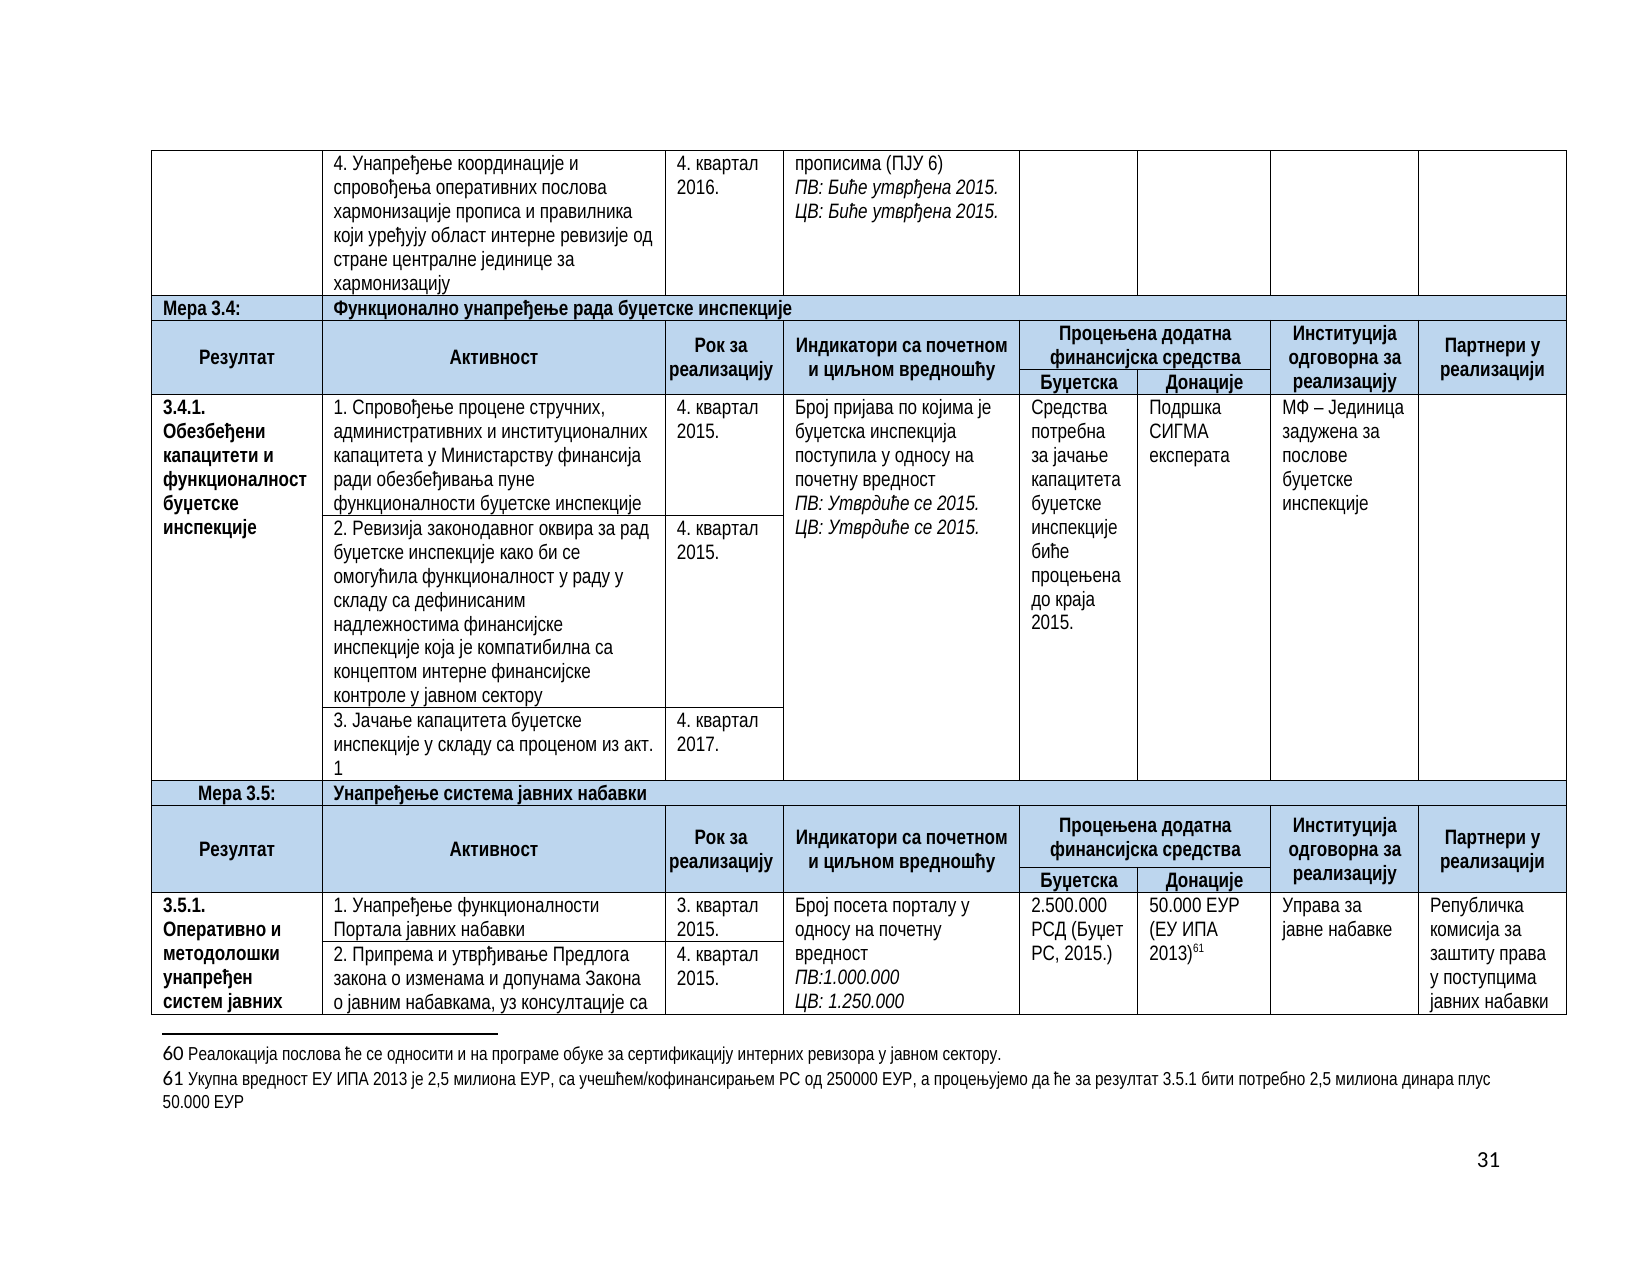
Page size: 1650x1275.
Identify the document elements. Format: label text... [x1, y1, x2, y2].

table_cell Број пријава по којима је буџетска инспекција поступила у односу на почетну вредност ПВ: Утврдиће се 2015. ЦВ: Утврдиће се 2015. [784, 395, 1019, 780]
table_cell Активност [323, 806, 665, 892]
table_cell Резултат [152, 321, 322, 394]
table_cell Функционално унапређење рада буџетске инспекције [323, 296, 1566, 320]
table_cell 4. Унапређење координације и спровођења оперативних послова хармонизације прописа и правилника који уређују област интерне ревизије од стране централне јединице за хармонизацију [323, 151, 665, 295]
table_cell 3. Јачање капацитета буџетске инспекције у складу са проценом из акт. 1 [323, 708, 665, 780]
table_cell Резултат [152, 806, 322, 892]
table_cell 4. квартал 2017. [666, 708, 783, 780]
table_cell [1419, 395, 1566, 780]
table_cell Унапређење система јавних набавки [323, 781, 1566, 805]
table_cell 3.5.1. Оперативно и методолошки унапређен систем јавних набавки [152, 893, 322, 1014]
table_cell Активност [323, 321, 665, 394]
table_cell Индикатори са почетном и циљном вредношћу [784, 806, 1019, 892]
table_cell Републичка комисија за заштиту права у поступцима јавних набавки УЗЗПРО (акт. 7) Републички фонд за здравствено осигурање (акт. 7) ДРИ [1419, 893, 1566, 1014]
table_cell 50.000 ЕУР (ЕУ ИПА 2013) [1138, 893, 1270, 1014]
table_cell 4. квартал 2015. [666, 516, 783, 707]
table_cell Средства потребна за јачање капацитета буџетске инспекције биће процењена до краја 2015. [1020, 395, 1137, 780]
table_cell Мера 3.5: [152, 781, 322, 805]
table_cell Институција одговорна за реализацију [1271, 806, 1418, 892]
table_cell Институција одговорна за реализацију [1271, 321, 1418, 394]
table_cell Партнери у реализацији [1419, 321, 1566, 394]
table_cell Мера 3.4: [152, 296, 322, 320]
table_cell Рок за реализацију [666, 321, 783, 394]
table_cell Рок за реализацију [666, 806, 783, 892]
table_cell 4. квартал 2015. [666, 395, 783, 514]
table_cell 4. квартал 2016. [666, 151, 783, 295]
table_cell 4. квартал 2015. [666, 942, 783, 1014]
table_cell Управа за јавне набавке [1271, 893, 1418, 1014]
table_cell Процењена додатна финансијска средства [1020, 806, 1270, 867]
table_cell Буџетска [1020, 370, 1137, 394]
table_cell 3. квартал 2015. [666, 893, 783, 941]
table_cell 3.4.1. Обезбеђени капацитети и функционалност буџетске инспекције [152, 395, 322, 780]
table_cell Подршка СИГМА експерата [1138, 395, 1270, 780]
table_cell Партнери у реализацији [1419, 806, 1566, 892]
table_cell Донације [1138, 370, 1270, 394]
table_cell Број посета порталу у односу на почетну вредност ПВ:1.000.000 ЦВ: 1.250.000 Број сертификованих службеника за јавне набавке у односу на почетну вредност ПВ:1810 ЦВ:2300 [784, 893, 1019, 1014]
table_cell 2.500.000 РСД (Буџет РС, 2015.) [1020, 893, 1137, 1014]
table_cell 1. Унапређење функционалности Портала јавних набавки [323, 893, 665, 941]
table_cell Донације [1138, 868, 1270, 892]
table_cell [323, 942, 665, 1014]
table_cell 1. Спровођење процене стручних, административних и институционалних капацитета у Министарству финансија ради обезбеђивања пуне функционалности буџетске инспекције [323, 395, 665, 514]
table_cell МФ – Јединица задужена за послове буџетске инспекције [1271, 395, 1418, 780]
table_cell Индикатори са почетном и циљном вредношћу [784, 321, 1019, 394]
table_cell Буџетска [1020, 868, 1137, 892]
table_cell 2. Ревизија законодавног оквира за рад буџетске инспекције како би се омогућила функционалност у раду у складу са дефинисаним надлежностима финансијске инспекције која је компатибилна са концептом интерне финансијске контроле у јавном сектору [323, 516, 665, 707]
table_cell Процењена додатна финансијска средства [1020, 321, 1270, 369]
